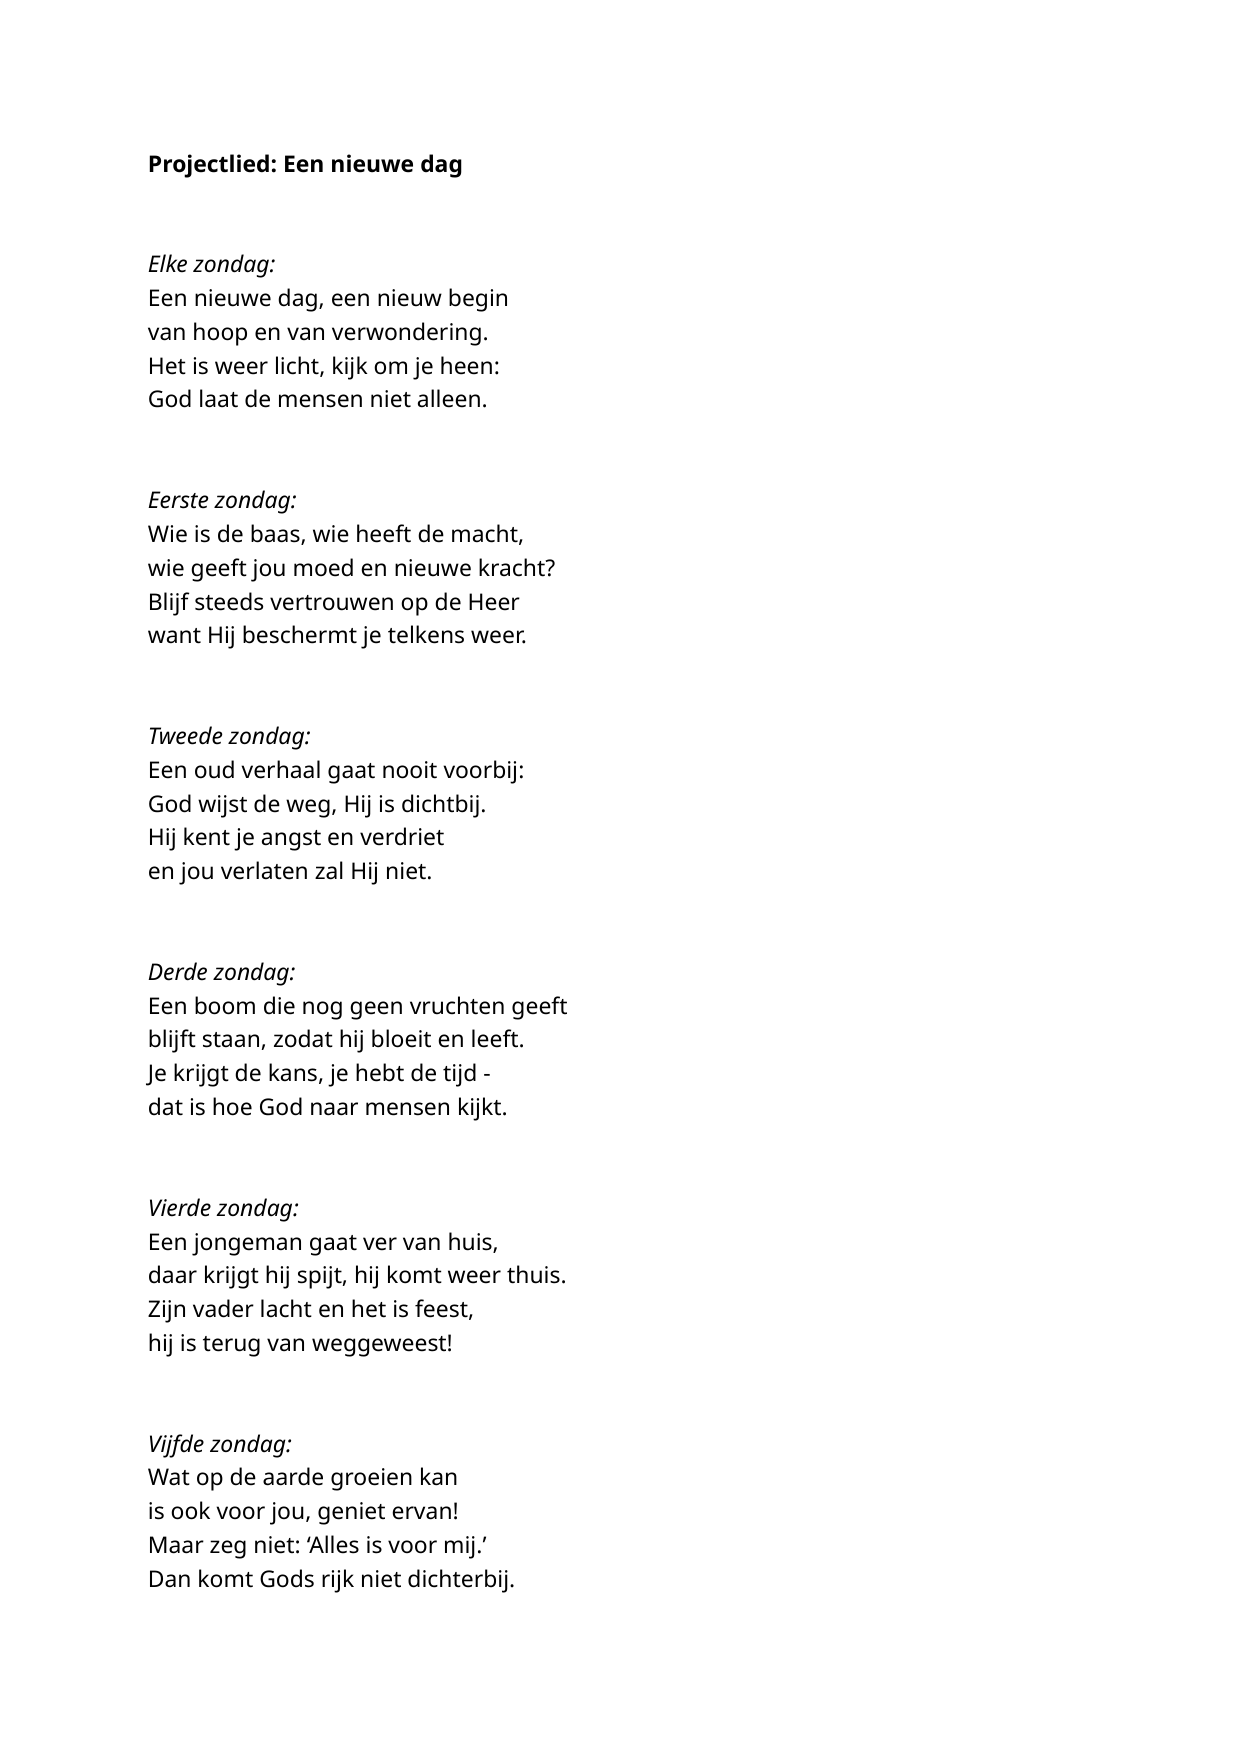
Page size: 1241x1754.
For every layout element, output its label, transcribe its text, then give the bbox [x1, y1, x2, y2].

text Elke zondag: Een nieuwe dag, een nieuw begin van hoop en van verwondering. Het is weer licht, kijk om je heen: God laat de mensen niet alleen. [148, 248, 1093, 415]
text Tweede zondag: Een oud verhaal gaat nooit voorbij: God wijst de weg, Hij is dichtbij. Hij kent je angst en verdriet en jou verlaten zal Hij niet. [148, 720, 1093, 886]
text Eerste zondag: Wie is de baas, wie heeft de macht, wie geeft jou moed en nieuwe kracht? Blijf steeds vertrouwen op de Heer want Hij beschermt je telkens weer. [148, 484, 1093, 651]
text Vierde zondag: Een jongeman gaat ver van huis, daar krijgt hij spijt, hij komt weer thuis. Zijn vader lacht en het is feest, hij is terug van weggeweest! [148, 1192, 1093, 1358]
text Projectlied: Een nieuwe dag [148, 148, 1093, 179]
text Vijfde zondag: Wat op de aarde groeien kan is ook voor jou, geniet ervan! Maar zeg niet: ‘Alles is voor mij.’ Dan komt Gods rijk niet dichterbij. [148, 1428, 1093, 1594]
text Derde zondag: Een boom die nog geen vruchten geeft blijft staan, zodat hij bloeit en leeft. Je krijgt de kans, je hebt de tijd - dat is hoe God naar mensen kijkt. [148, 956, 1093, 1122]
